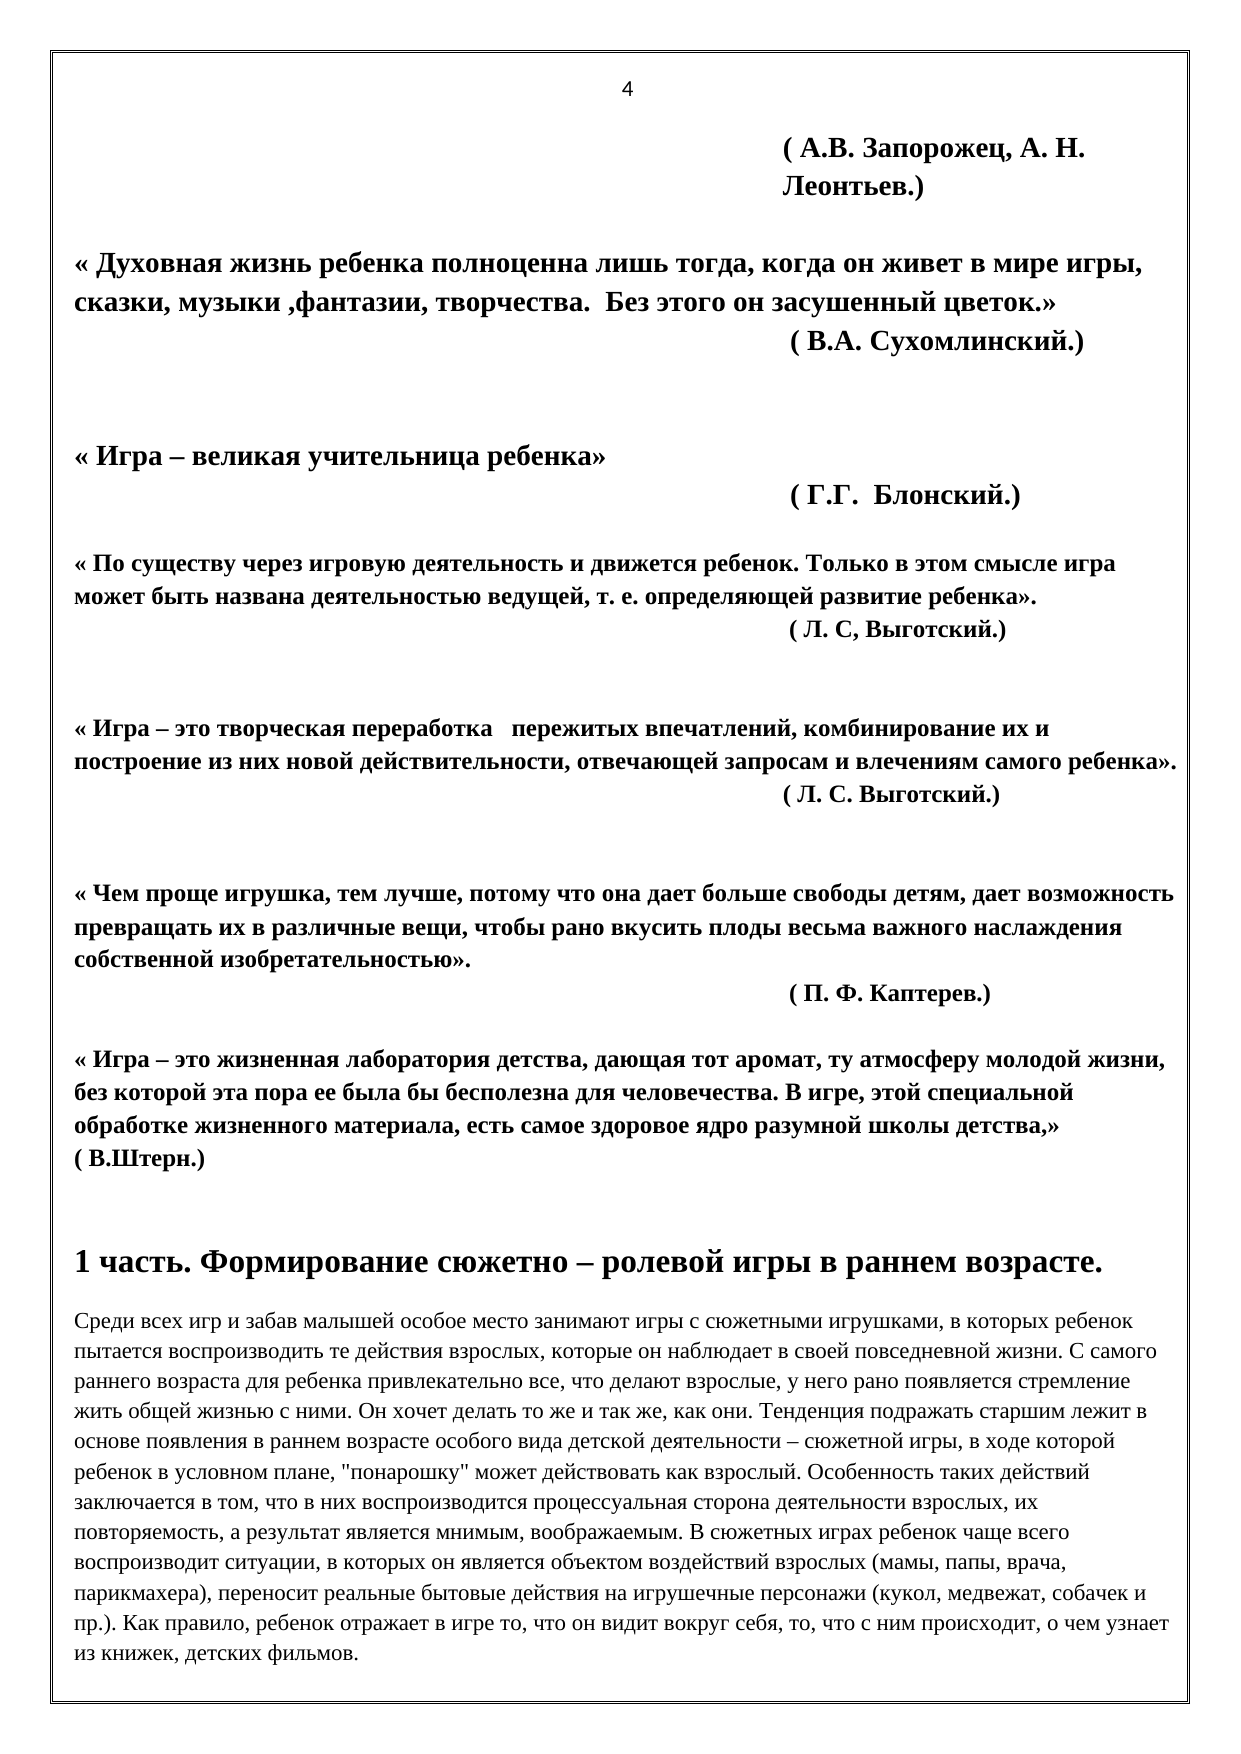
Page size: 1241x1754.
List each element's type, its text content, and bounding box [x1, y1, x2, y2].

text « По существу через игровую деятельность и движется ребенок. Только в этом смысле игра может быть названа деятельностью ведущей, т. е. определяющей развитие ребенка». [74, 548, 1181, 610]
text ( В.Штерн.) [74, 1143, 1181, 1171]
text « Игра – это жизненная лаборатория детства, дающая тот аромат, ту атмосферу молодой жизни, без которой эта пора ее была бы бесполезна для человечества. В игре, этой специальной обработке жизненного материала, есть самое здоровое ядро разумной школы детства,» [74, 1044, 1181, 1138]
text Среди всех игр и забав малышей особое место занимают игры с сюжетными игрушками, в которых ребенок пытается воспроизводить те действия взрослых, которые он наблюдает в своей повседневной жизни. С самого раннего возраста для ребенка привлекательно все, что делают взрослые, у него рано появляется стремление жить общей жизнью с ними. Он хочет делать то же и так же, как они. Тенденция подражать старшим лежит в основе появления в раннем возрасте особого вида детской деятельности – сюжетной игры, в ходе которой ребенок в условном плане, "понарошку" может действовать как взрослый. Особенность таких действий заключается в том, что в них воспроизводится процессуальная сторона деятельности взрослых, их повторяемость, а результат является мнимым, воображаемым. В сюжетных играх ребенок чаще всего воспроизводит ситуации, в которых он является объектом воздействий взрослых (мамы, папы, врача, парикмахера), переносит реальные бытовые действия на игрушечные персонажи (кукол, медвежат, собачек и пр.). Как правило, ребенок отражает в игре то, что он видит вокруг себя, то, что с ним происходит, о чем узнает из книжек, детских фильмов. [74, 1307, 1181, 1665]
text « Игра – это творческая переработка пережитых впечатлений, комбинирование их и построение из них новой действительности, отвечающей запросам и влечениям самого ребенка». [74, 713, 1181, 775]
text 1 часть. Формирование сюжетно – ролевой игры в раннем возрасте. [74, 1242, 1181, 1280]
text ( А.В. Запорожец, А. Н. Леонтьев.) [783, 130, 1181, 202]
text « Чем проще игрушка, тем лучше, потому что она дает больше свободы детям, дает возможность превращать их в различные вещи, чтобы рано вкусить плоды весьма важного наслаждения собственной изобретательностью». [74, 878, 1181, 973]
text ( П. Ф. Каптерев.) [783, 978, 1181, 1006]
text « Игра – великая учительница ребенка» [74, 438, 1181, 472]
text ( Л. С. Выготский.) [783, 779, 1181, 808]
text « Духовная жизнь ребенка полноценна лишь тогда, когда он живет в мире игры, сказки, музыки ,фантазии, творчества. Без этого он засушенный цветок.» [74, 246, 1181, 318]
text ( Г.Г. Блонский.) [783, 477, 1181, 510]
text ( В.А. Сухомлинский.) [783, 323, 1181, 356]
text ( Л. С, Выготский.) [783, 614, 1181, 643]
